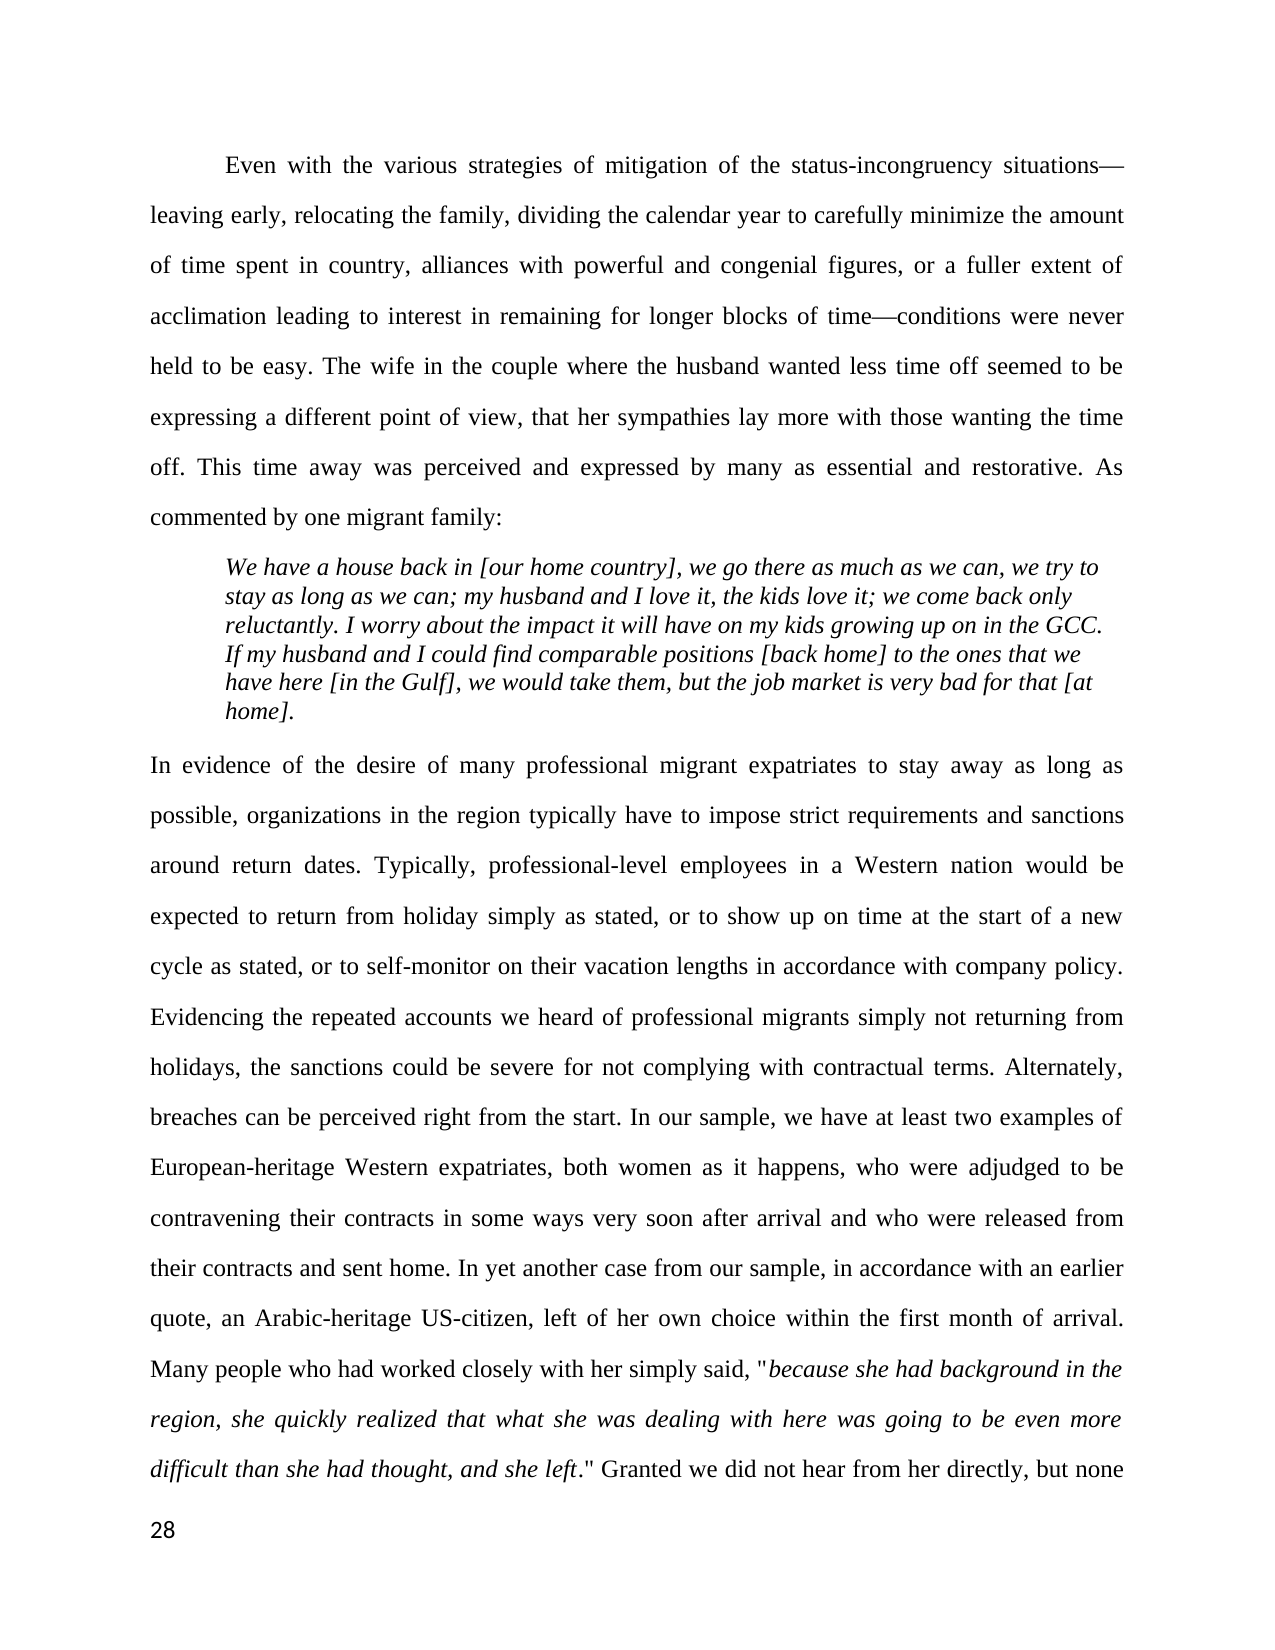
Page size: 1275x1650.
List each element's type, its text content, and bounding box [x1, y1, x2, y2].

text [150, 750, 1125, 1483]
text Even with the various strategies of mitigation of the status-incongruency situations—leaving early, relocating the family, dividing the calendar year to carefully minimize the amount of time spent in country, alliances with powerful and congenial figures, or a fuller extent of acclimation leading to interest in remaining for longer blocks of time—conditions were never held to be easy. The wife in the couple where the husband wanted less time off seemed to be expressing a different point of view, that her sympathies lay more with those wanting the time off. This time away was perceived and expressed by many as essential and restorative. As commented by one migrant family: [150, 150, 1125, 531]
text We have a house back in [our home country], we go there as much as we can, we try to stay as long as we can; my husband and I love it, the kids love it; we come back only reluctantly. I worry about the impact it will have on my kids growing up on in the GCC. If my husband and I could find comparable positions [back home] to the ones that we have here [in the Gulf], we would take them, but the job market is very bad for that [at home]. [225, 552, 1125, 725]
